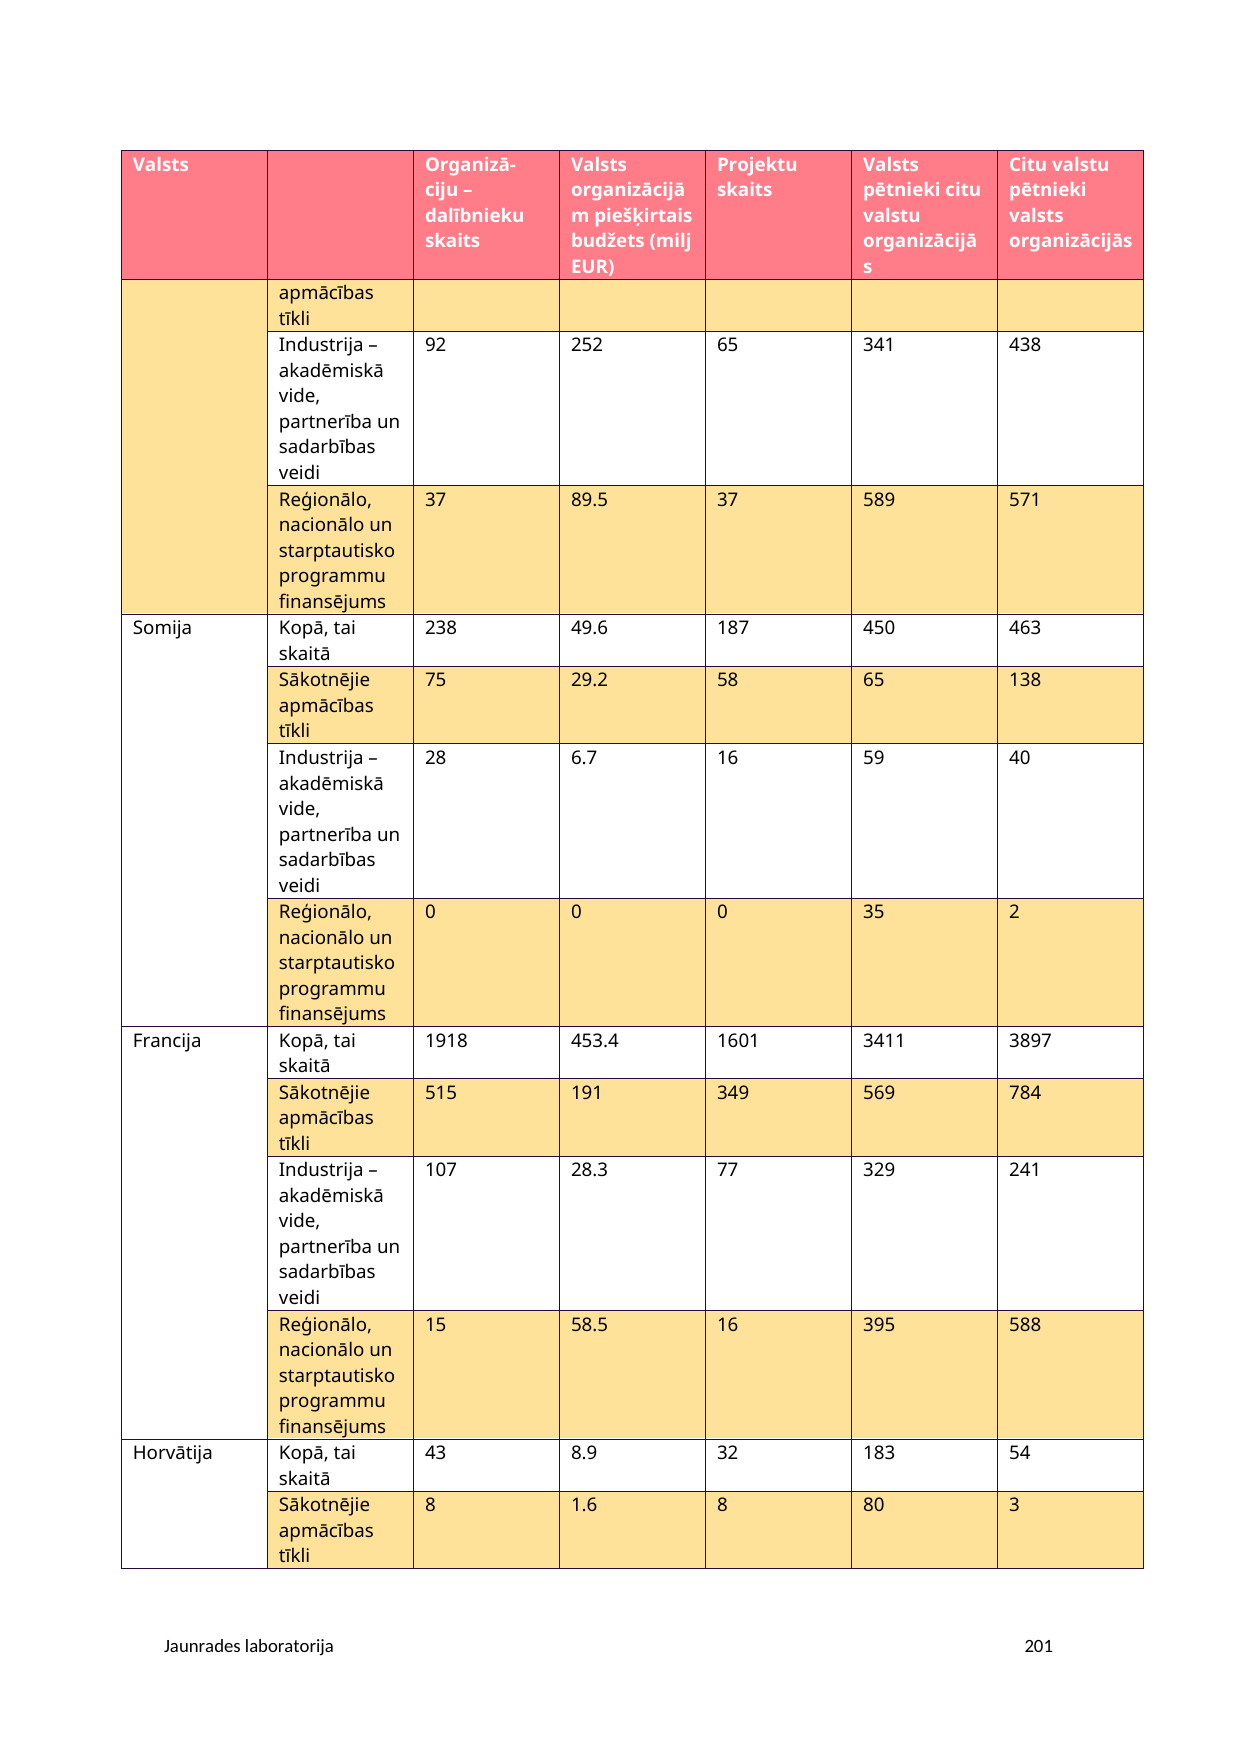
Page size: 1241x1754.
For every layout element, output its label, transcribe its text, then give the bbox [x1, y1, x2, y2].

table_cell 349 [706, 1079, 851, 1156]
table_cell 92 [414, 332, 559, 485]
table_cell 515 [414, 1079, 559, 1156]
table_cell 589 [852, 486, 997, 613]
table_cell 8 [706, 1492, 851, 1568]
table_cell 16 [706, 1311, 851, 1438]
table_header Valsts [122, 151, 267, 279]
table_header Projektu skaits [706, 151, 851, 279]
table_cell 3411 [852, 1027, 997, 1078]
table_header Valsts pētnieki citu valstu organizācijās [852, 151, 997, 279]
table_cell 191 [560, 1079, 705, 1156]
table_cell Reģionālo, nacionālo un starptautisko programmu finansējums [268, 486, 413, 613]
table_cell Industrija – akadēmiskā vide, partnerība un sadarbības veidi [268, 332, 413, 485]
table_cell 32 [706, 1440, 851, 1491]
table_header [268, 151, 413, 279]
table_header Citu valstu pētnieki valsts organizācijās [998, 151, 1143, 279]
table_cell 0 [706, 899, 851, 1026]
table_cell Sākotnējie apmācības tīkli [268, 280, 413, 331]
table_cell 784 [998, 1079, 1143, 1156]
table_cell 35 [852, 899, 997, 1026]
table_cell 8 [414, 1492, 559, 1568]
table_cell 569 [852, 1079, 997, 1156]
table_cell 65 [852, 667, 997, 743]
table_cell Horvātija [122, 1440, 267, 1568]
table_cell 450 [852, 615, 997, 666]
table_cell 588 [998, 1311, 1143, 1438]
table_cell 16 [706, 744, 851, 897]
table_cell 40 [998, 744, 1143, 897]
table_cell 0 [560, 899, 705, 1026]
table_cell 49.6 [560, 615, 705, 666]
table_cell 359 [414, 280, 559, 331]
table_cell 0 [414, 899, 559, 1026]
table_cell Kopā, tai skaitā [268, 1440, 413, 1491]
table_cell 43 [414, 1440, 559, 1491]
table_cell Industrija – akadēmiskā vide, partnerība un sadarbības veidi [268, 744, 413, 897]
table_cell 58 [706, 667, 851, 743]
table_cell 75 [414, 667, 559, 743]
table_cell 59 [852, 744, 997, 897]
table_cell Francija [122, 1027, 267, 1438]
table_cell 463 [998, 615, 1143, 666]
table_cell 80 [852, 1492, 997, 1568]
table_cell 37 [414, 486, 559, 613]
table_cell Somija [122, 615, 267, 1026]
table_cell 37 [706, 486, 851, 613]
table_cell 733 [852, 280, 997, 331]
table_cell 58.5 [560, 1311, 705, 1438]
table_cell Sākotnējie apmācības tīkli [268, 667, 413, 743]
table_cell 8.9 [560, 1440, 705, 1491]
table_cell 1.6 [560, 1492, 705, 1568]
table_cell 341 [852, 332, 997, 485]
table_header Valsts organizācijām piešķirtais budžets (milj EUR) [560, 151, 705, 279]
table_cell 252 [560, 332, 705, 485]
table_header Organizā-ciju – dalībnieku skaits [414, 151, 559, 279]
table_cell 29.2 [560, 667, 705, 743]
table_cell Sākotnējie apmācības tīkli [268, 1492, 413, 1568]
table_cell 2 [998, 899, 1143, 1026]
table_cell Kopā, tai skaitā [268, 1027, 413, 1078]
table_cell 453.4 [560, 1027, 705, 1078]
table_cell 438 [998, 332, 1143, 485]
table_cell 89.5 [560, 486, 705, 613]
table_cell 571 [998, 486, 1143, 613]
table_cell 77 [706, 1157, 851, 1310]
table_cell 1918 [414, 1027, 559, 1078]
table_cell 238 [414, 615, 559, 666]
table_cell 6.7 [560, 744, 705, 897]
table_cell Industrija – akadēmiskā vide, partnerība un sadarbības veidi [268, 1157, 413, 1310]
table_cell Reģionālo, nacionālo un starptautisko programmu finansējums [268, 1311, 413, 1438]
table_cell Kopā, tai skaitā [268, 615, 413, 666]
table_cell 28.3 [560, 1157, 705, 1310]
table_cell 183 [852, 1440, 997, 1491]
table_cell 107 [414, 1157, 559, 1310]
table_cell 637 [998, 280, 1143, 331]
table_cell 15 [414, 1311, 559, 1438]
table_cell 258 [706, 280, 851, 331]
table_cell 329 [852, 1157, 997, 1310]
table_cell Sākotnējie apmācības tīkli [268, 1079, 413, 1156]
table_cell 130.9 [560, 280, 705, 331]
table_cell Reģionālo, nacionālo un starptautisko programmu finansējums [268, 899, 413, 1026]
table_cell 1601 [706, 1027, 851, 1078]
table_cell 54 [998, 1440, 1143, 1491]
table_cell 138 [998, 667, 1143, 743]
table_cell 395 [852, 1311, 997, 1438]
table_cell 241 [998, 1157, 1143, 1310]
table_cell 3 [998, 1492, 1143, 1568]
table_cell 3897 [998, 1027, 1143, 1078]
table_cell 65 [706, 332, 851, 485]
table_cell 187 [706, 615, 851, 666]
table_cell 28 [414, 744, 559, 897]
